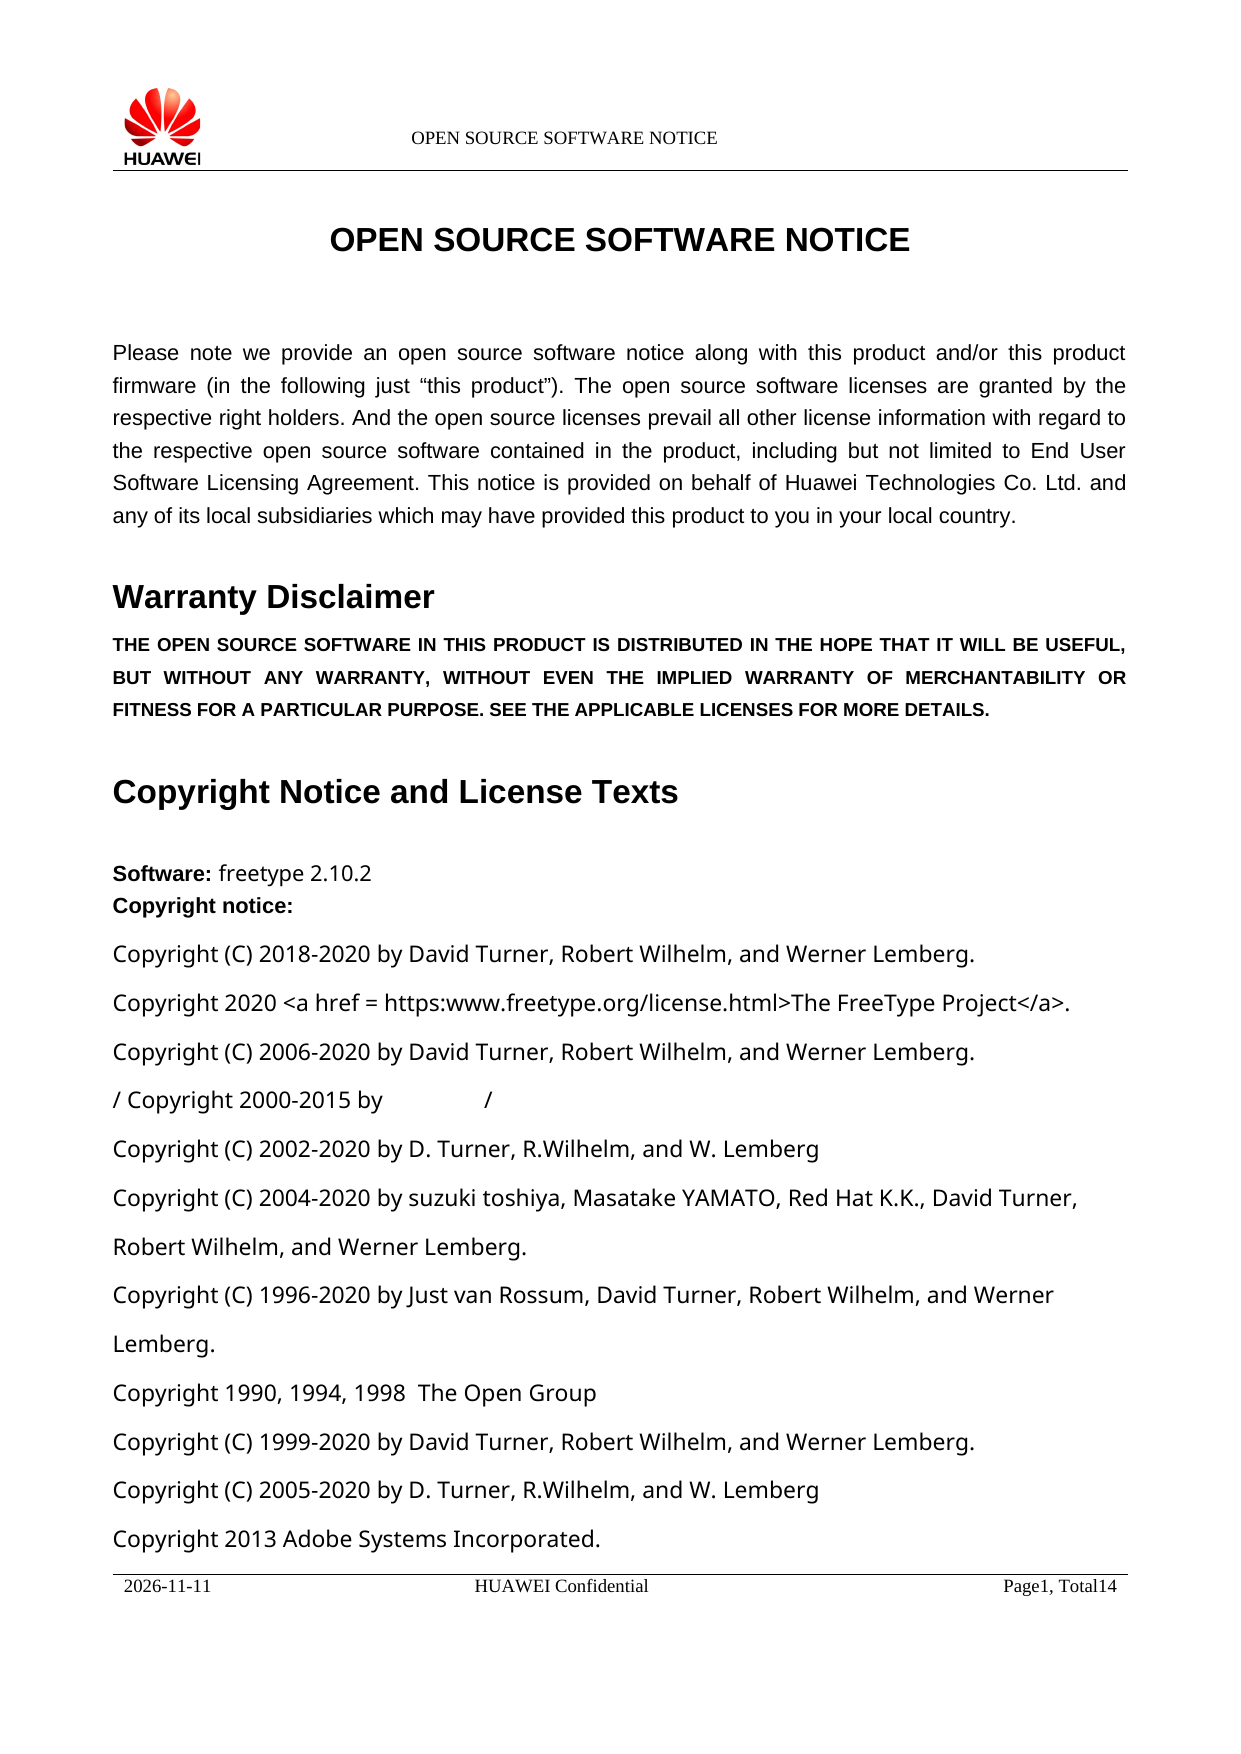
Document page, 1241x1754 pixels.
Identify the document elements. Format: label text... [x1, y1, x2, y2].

text Copyright Notice and License Texts [112, 759, 1128, 824]
picture [124, 88, 201, 165]
title Software: freetype 2.10.2 [112, 856, 1128, 889]
text The open source software in this product is distributed in the hope that it will be useful, but WITHOUT ANY WARRANTY, without even the implied warranty of MERCHANTABILITY or FITNESS FOR A PARTICULAR PURPOSE. See the applicable licenses for more details. [112, 629, 1128, 726]
text Please note we provide an open source software notice along with this product and/or this product firmware (in the following just “this product”). The open source software licenses are granted by the respective right holders. And the open source licenses prevail all other license information with regard to the respective open source software contained in the product, including but not limited to End User Software Licensing Agreement. This notice is provided on behalf of Huawei Technologies Co. Ltd. and any of its local subsidiaries which may have provided this product to you in your local country. [112, 336, 1128, 531]
text Warranty Disclaimer [112, 564, 1128, 629]
text OPEN SOURCE SOFTWARE NOTICE [112, 206, 1128, 271]
